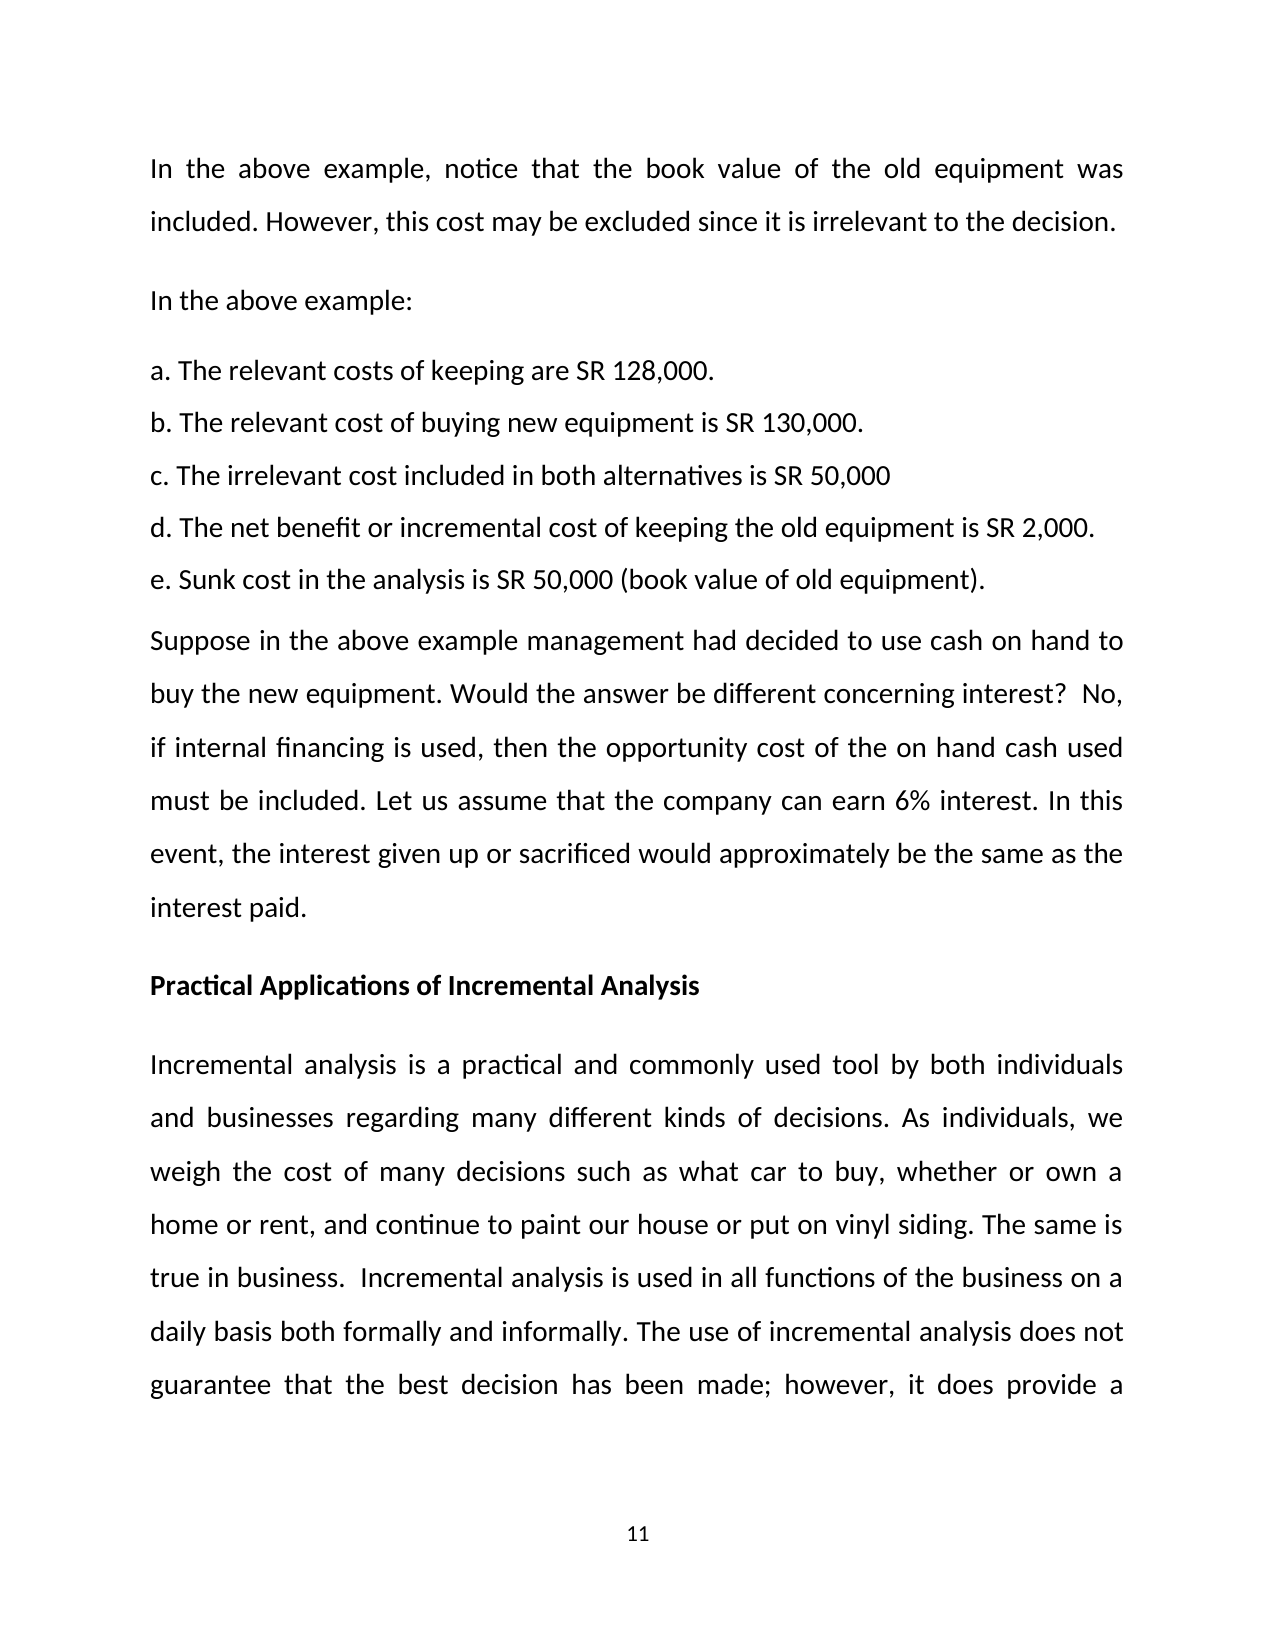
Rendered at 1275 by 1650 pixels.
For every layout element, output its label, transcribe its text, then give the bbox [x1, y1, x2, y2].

text In the above example: [150, 282, 1125, 317]
text In the above example, notice that the book value of the old equipment was included. However, this cost may be excluded since it is irrelevant to the decision. [150, 150, 1125, 239]
text d. The net benefit or incremental cost of keeping the old equipment is SR 2,000. [150, 509, 1125, 544]
text Practical Applications of Incremental Analysis [150, 967, 1125, 1003]
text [150, 1046, 1125, 1402]
text c. The irrelevant cost included in both alternatives is SR 50,000 [150, 457, 1125, 492]
text e. Sunk cost in the analysis is SR 50,000 (book value of old equipment). [150, 561, 1125, 597]
text a. The relevant costs of keeping are SR 128,000. [150, 352, 1125, 388]
text b. The relevant cost of buying new equipment is SR 130,000. [150, 404, 1125, 440]
text Suppose in the above example management had decided to use cash on hand to buy the new equipment. Would the answer be different concerning interest? No, if internal financing is used, then the opportunity cost of the on hand cash used must be included. Let us assume that the company can earn 6% interest. In this event, the interest given up or sacrificed would approximately be the same as the interest paid. [150, 622, 1125, 924]
